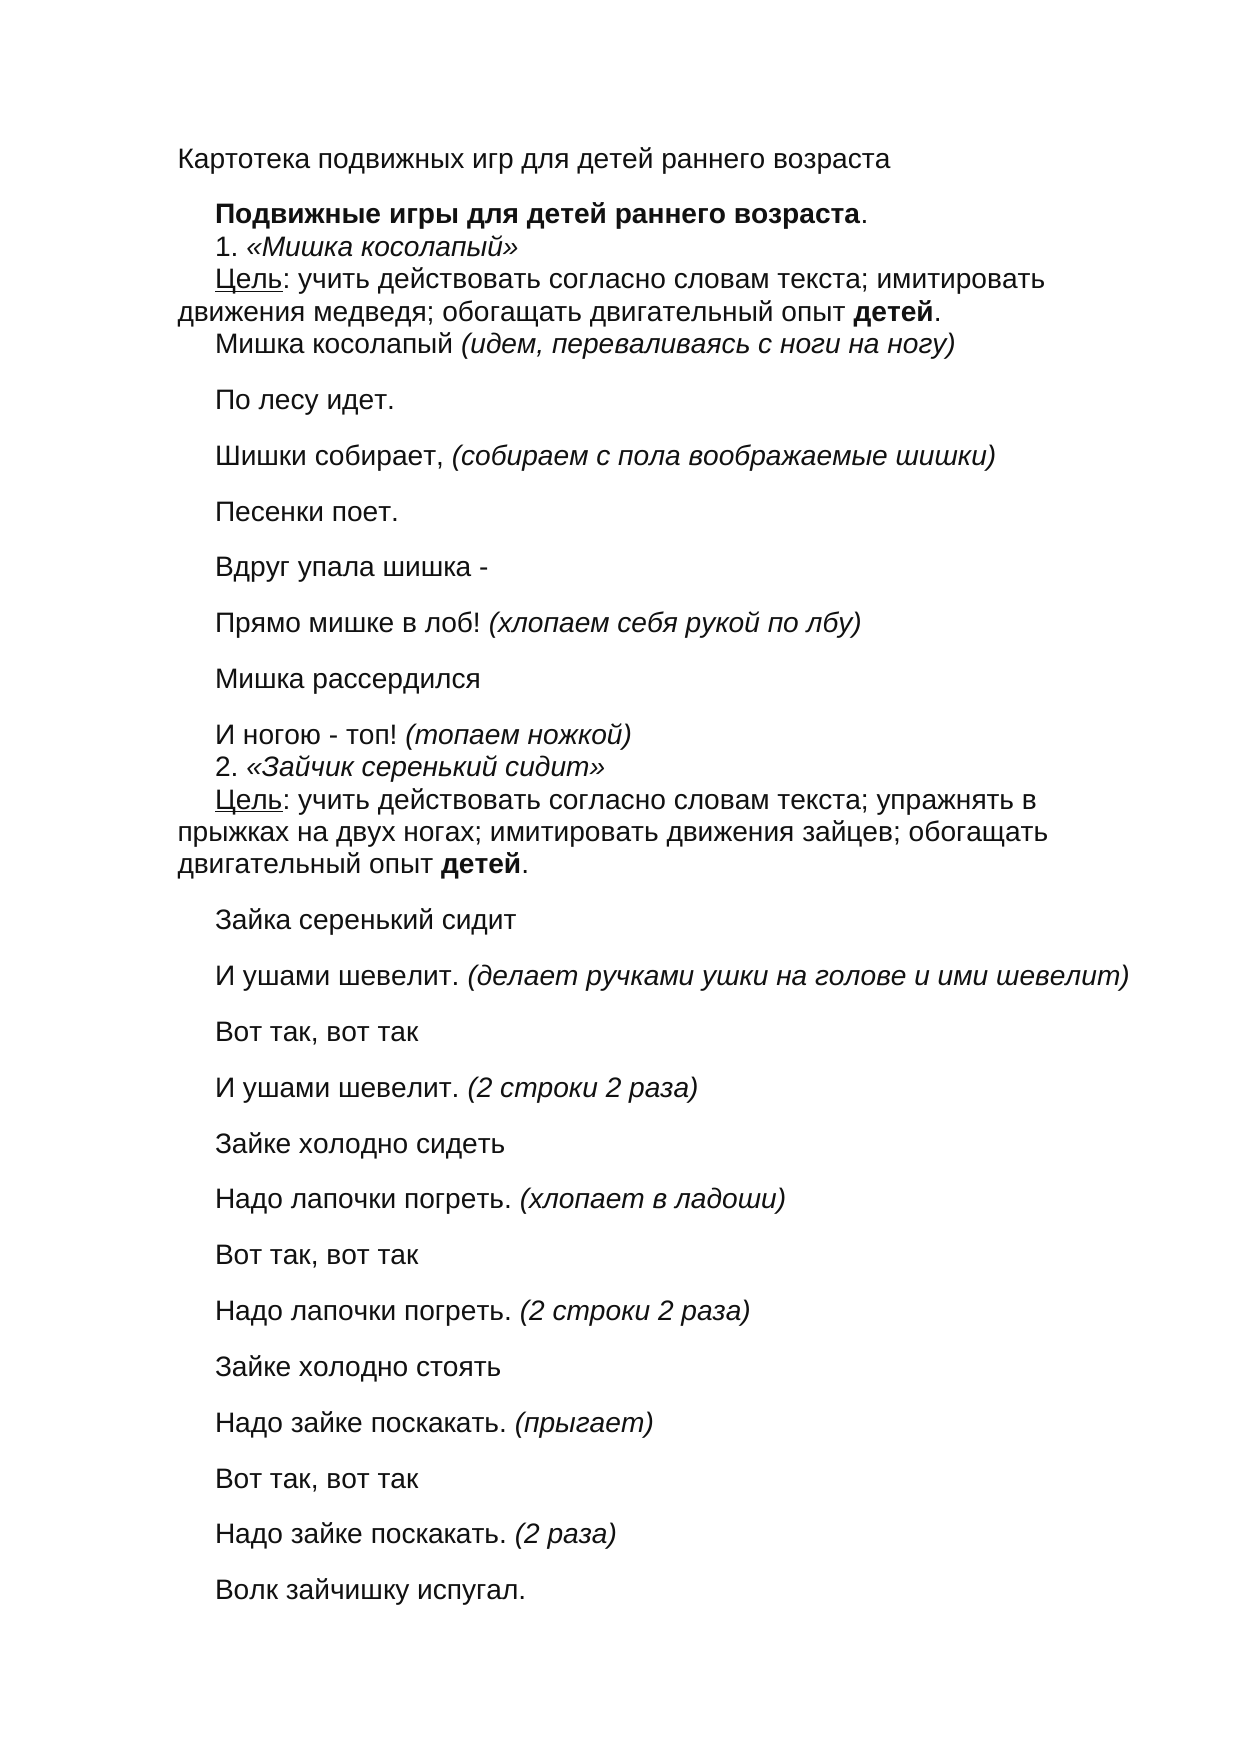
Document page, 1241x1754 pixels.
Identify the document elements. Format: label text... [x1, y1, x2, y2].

text И ногою - топ! (топаем ножкой) [177, 718, 1152, 750]
text Надо лапочки погреть. (хлопает в ладоши) [177, 1182, 1152, 1215]
text Надо лапочки погреть. (2 строки 2 раза) [177, 1294, 1152, 1326]
text Песенки поет. [177, 494, 1152, 527]
text Надо зайке поскакать. (2 раза) [177, 1517, 1152, 1550]
text Прямо мишке в лоб! (хлопаем себя рукой по лбу) [177, 606, 1152, 638]
text Зайке холодно стоять [177, 1350, 1152, 1382]
text Зайка серенький сидит [177, 903, 1152, 936]
text Подвижные игры для детей раннего возраста. [177, 197, 1152, 230]
text И ушами шевелит. (делает ручками ушки на голове и ими шевелит) [177, 959, 1152, 991]
text Вдруг упала шишка - [177, 550, 1152, 583]
text Зайке холодно сидеть [177, 1127, 1152, 1159]
text Шишки собирает, (собираем с пола воображаемые шишки) [177, 439, 1152, 471]
text И ушами шевелит. (2 строки 2 раза) [177, 1071, 1152, 1103]
text Мишка рассердился [177, 662, 1152, 694]
text Вот так, вот так [177, 1015, 1152, 1047]
text Надо зайке поскакать. (прыгает) [177, 1406, 1152, 1438]
text Цель: учить действовать согласно словам текста; упражнять в прыжках на двух ногах; имитировать движения зайцев; обогащать двигательный опыт детей. [177, 783, 1152, 880]
text Вот так, вот так [177, 1462, 1152, 1494]
text Волк зайчишку испугал. [177, 1573, 1152, 1606]
text 2. «Зайчик серенький сидит» [177, 750, 1152, 783]
text Вот так, вот так [177, 1238, 1152, 1271]
text 1. «Мишка косолапый» [177, 230, 1152, 262]
text Мишка косолапый (идем, переваливаясь с ноги на ногу) [177, 327, 1152, 359]
text По лесу идет. [177, 383, 1152, 415]
text Картотека подвижных игр для детей раннего возраста [177, 142, 1152, 174]
text Цель: учить действовать согласно словам текста; имитировать движения медведя; обогащать двигательный опыт детей. [177, 262, 1152, 327]
